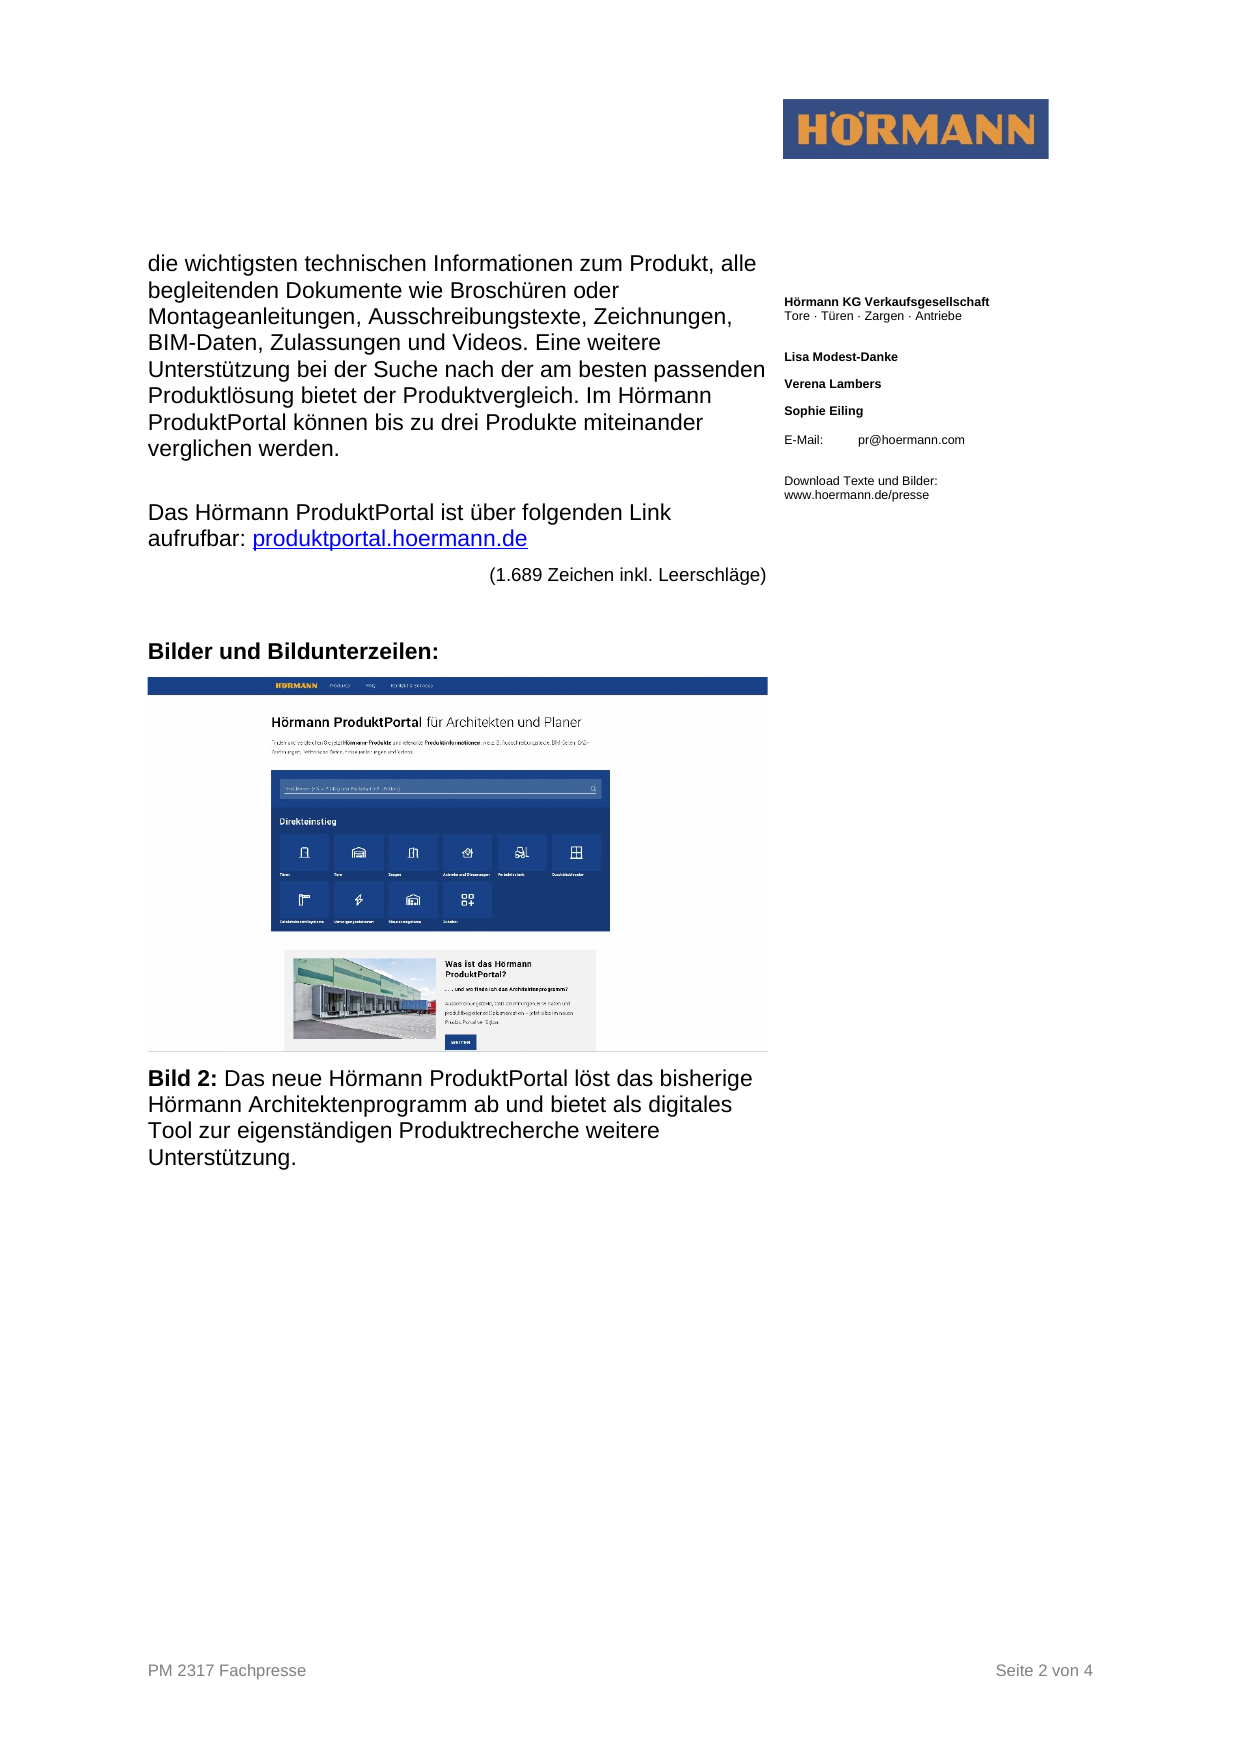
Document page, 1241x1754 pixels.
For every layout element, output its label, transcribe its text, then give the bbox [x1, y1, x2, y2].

text Bild 2: Das neue Hörmann ProduktPortal löst das bisherige Hörmann Architektenprogramm ab und bietet als digitales Tool zur eigenständigen Produktrecherche weitere Unterstützung. [148, 1064, 766, 1170]
text Bilder und Bildunterzeilen: [148, 638, 1200, 664]
picture [147, 677, 768, 1052]
text (1.689 Zeichen inkl. Leerschläge) [148, 564, 766, 585]
picture [783, 99, 1049, 159]
text Das Hörmann ProduktPortal ist über folgenden Link aufrufbar: produktportal.hoermann.de [148, 499, 768, 551]
